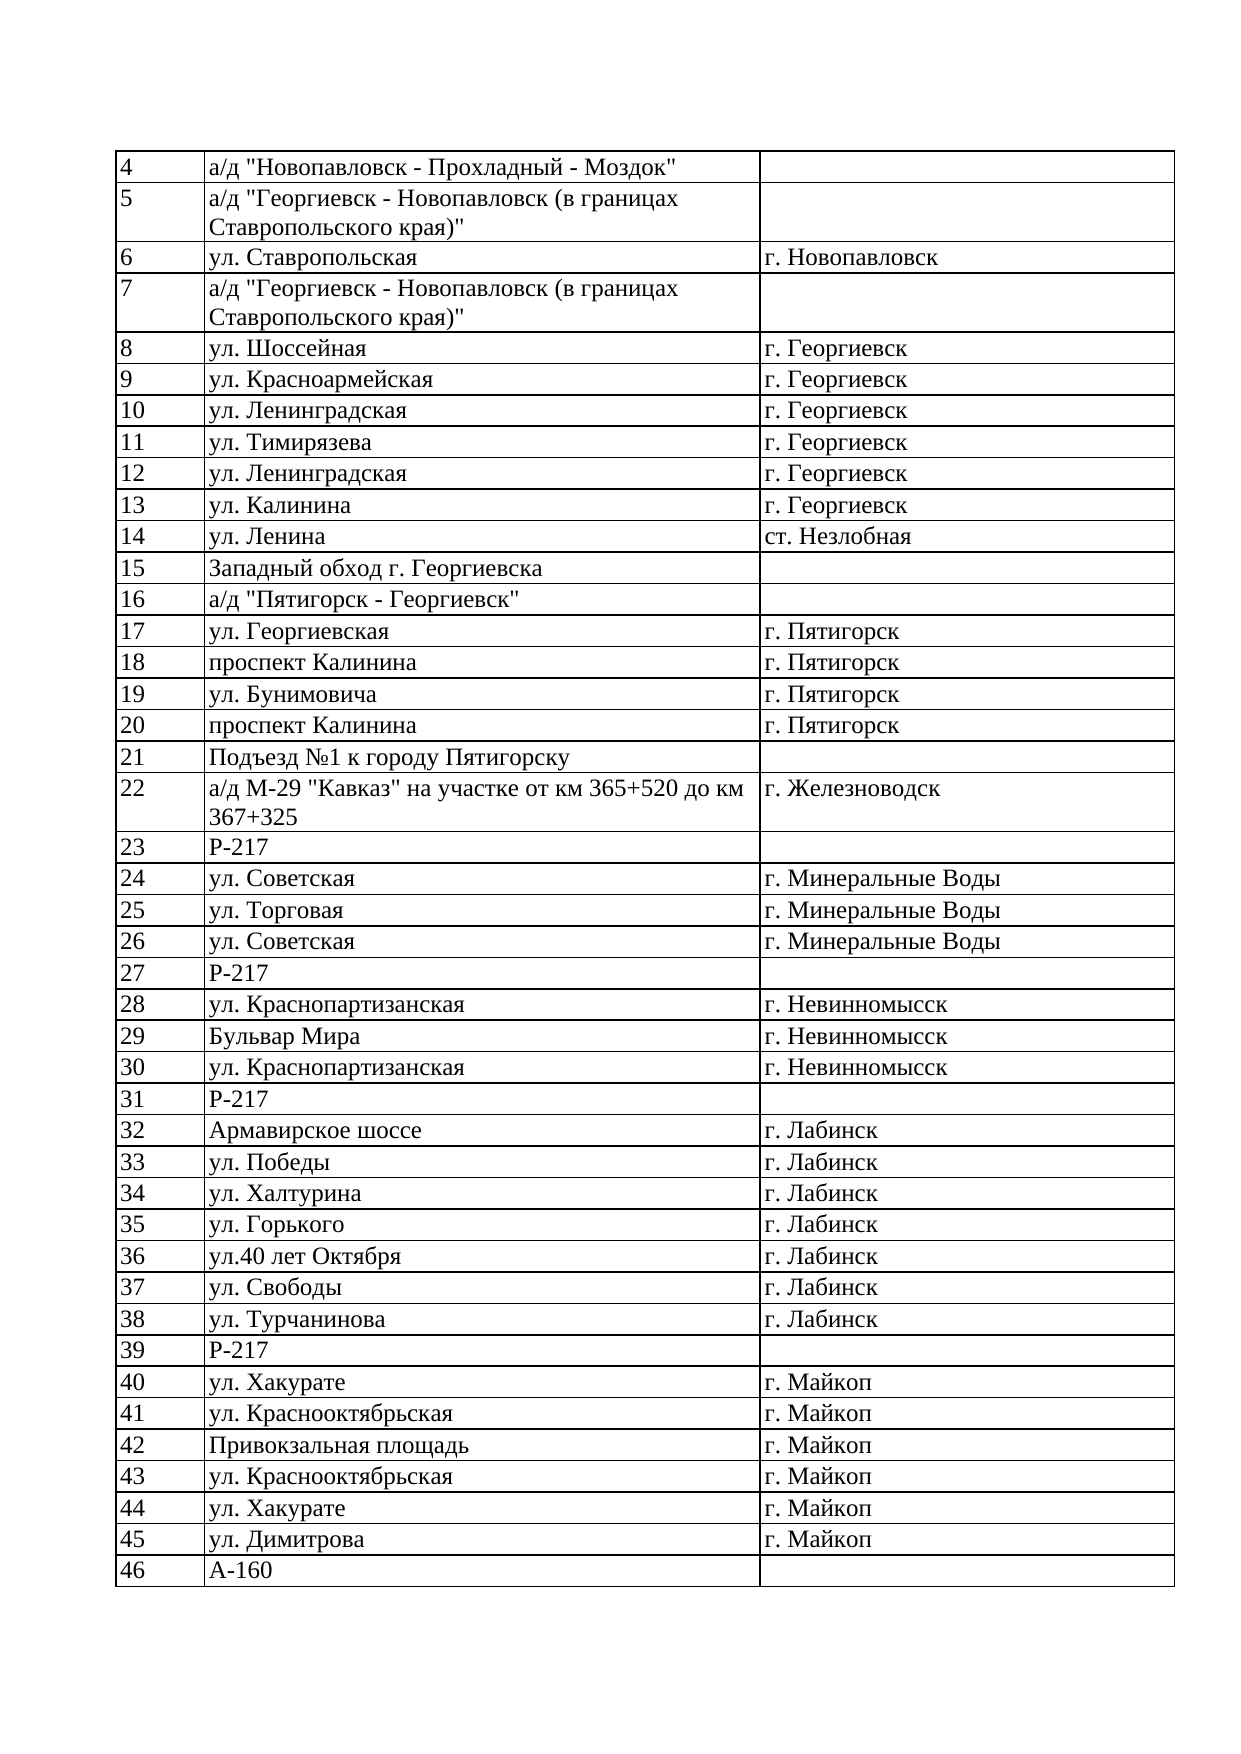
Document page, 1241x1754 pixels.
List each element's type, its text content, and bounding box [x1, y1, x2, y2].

table_cell ул. Димитрова [205, 1524, 759, 1554]
table_cell ул. Хакурате [205, 1493, 759, 1523]
table_cell ул. Свободы [205, 1273, 759, 1302]
table_cell [761, 742, 1174, 771]
table_cell [761, 1084, 1174, 1114]
table_cell а/д "Георгиевск - Новопавловск (в границах Ставропольского края)" [205, 274, 759, 331]
table_cell [761, 553, 1174, 583]
table_cell 18 [117, 647, 204, 677]
table_cell г. Георгиевск [761, 396, 1174, 425]
table_cell г. Майкоп [761, 1367, 1174, 1397]
table_cell ул. Хакурате [205, 1367, 759, 1397]
table_cell 13 [117, 490, 204, 520]
table_cell 23 [117, 832, 204, 862]
table_cell Привокзальная площадь [205, 1430, 759, 1460]
table_cell ул. Турчанинова [205, 1304, 759, 1334]
table_cell 40 [117, 1367, 204, 1397]
table_cell [761, 832, 1174, 862]
table_cell ул. Победы [205, 1147, 759, 1177]
table_cell проспект Калинина [205, 647, 759, 677]
table_cell ул. Краснопартизанская [205, 1052, 759, 1082]
table_cell ул. Горького [205, 1210, 759, 1239]
table_cell 9 [117, 364, 204, 394]
table_cell г. Новопавловск [761, 242, 1174, 272]
table_cell г. Майкоп [761, 1524, 1174, 1554]
table_cell г. Георгиевск [761, 333, 1174, 362]
table_cell а/д "Георгиевск - Новопавловск (в границах Ставропольского края)" [205, 183, 759, 241]
table_cell 27 [117, 958, 204, 988]
table_cell Армавирское шоссе [205, 1115, 759, 1145]
table_cell ул. Торговая [205, 895, 759, 925]
table_cell 39 [117, 1336, 204, 1365]
table_cell 14 [117, 521, 204, 551]
table_cell Бульвар Мира [205, 1021, 759, 1051]
table_cell 31 [117, 1084, 204, 1114]
table_cell 10 [117, 396, 204, 425]
table_cell [761, 152, 1174, 181]
table_cell ул. Бунимовича [205, 679, 759, 708]
table_cell 29 [117, 1021, 204, 1051]
table_cell г. Невинномысск [761, 1021, 1174, 1051]
table_cell 32 [117, 1115, 204, 1145]
table_cell 37 [117, 1273, 204, 1302]
table_cell 17 [117, 616, 204, 646]
table_cell ул. Халтурина [205, 1178, 759, 1208]
table_cell ул. Краснооктябрьская [205, 1461, 759, 1491]
table_cell 11 [117, 427, 204, 457]
table_cell а/д "Пятигорск - Георгиевск" [205, 584, 759, 614]
table_cell 38 [117, 1304, 204, 1334]
table_cell ул.40 лет Октября [205, 1241, 759, 1271]
table_cell 22 [117, 773, 204, 831]
table_cell 28 [117, 990, 204, 1019]
table_cell ул. Ленинградская [205, 396, 759, 425]
table_cell г. Железноводск [761, 773, 1174, 831]
table_cell ул. Ленинградская [205, 458, 759, 488]
table_cell ул. Ставропольская [205, 242, 759, 272]
table_cell г. Лабинск [761, 1147, 1174, 1177]
table_cell ул. Краснооктябрьская [205, 1398, 759, 1428]
table_cell 41 [117, 1398, 204, 1428]
table_cell Подъезд №1 к городу Пятигорску [205, 742, 759, 771]
table_cell Р-217 [205, 958, 759, 988]
table_cell а/д М-29 "Кавказ" на участке от км 365+520 до км 367+325 [205, 773, 759, 831]
table_cell г. Минеральные Воды [761, 864, 1174, 893]
table_cell г. Георгиевск [761, 458, 1174, 488]
table_cell 12 [117, 458, 204, 488]
table_cell проспект Калинина [205, 710, 759, 740]
table_cell [761, 1336, 1174, 1365]
table_cell г. Георгиевск [761, 427, 1174, 457]
table_cell г. Невинномысск [761, 990, 1174, 1019]
table_cell 21 [117, 742, 204, 771]
table_cell 20 [117, 710, 204, 740]
table_cell 15 [117, 553, 204, 583]
table_cell 16 [117, 584, 204, 614]
table_cell 46 [117, 1556, 204, 1586]
table_cell а/д "Новопавловск - Прохладный - Моздок" [205, 152, 759, 181]
table_cell г. Пятигорск [761, 616, 1174, 646]
table_cell 35 [117, 1210, 204, 1239]
table_cell 30 [117, 1052, 204, 1082]
table_cell г. Минеральные Воды [761, 895, 1174, 925]
table_cell ул. Георгиевская [205, 616, 759, 646]
table_cell г. Майкоп [761, 1430, 1174, 1460]
table_cell ул. Тимирязева [205, 427, 759, 457]
table_cell г. Георгиевск [761, 490, 1174, 520]
table_cell ул. Калинина [205, 490, 759, 520]
table_cell [761, 183, 1174, 241]
table_cell ул. Красноармейская [205, 364, 759, 394]
table_cell [761, 274, 1174, 331]
table_cell ул. Советская [205, 927, 759, 956]
table_cell 5 [117, 183, 204, 241]
table_cell А-160 [205, 1556, 759, 1586]
table_cell г. Пятигорск [761, 710, 1174, 740]
table_cell г. Лабинск [761, 1178, 1174, 1208]
table_cell 42 [117, 1430, 204, 1460]
table_cell г. Лабинск [761, 1241, 1174, 1271]
table_cell ул. Ленина [205, 521, 759, 551]
table_cell 34 [117, 1178, 204, 1208]
table_cell 43 [117, 1461, 204, 1491]
table_cell 7 [117, 274, 204, 331]
table_cell 4 [117, 152, 204, 181]
table_cell Западный обход г. Георгиевска [205, 553, 759, 583]
table_cell г. Лабинск [761, 1304, 1174, 1334]
table_cell г. Майкоп [761, 1461, 1174, 1491]
table_cell 6 [117, 242, 204, 272]
table_cell 36 [117, 1241, 204, 1271]
table_cell г. Пятигорск [761, 647, 1174, 677]
table_cell Р-217 [205, 1084, 759, 1114]
table_cell 33 [117, 1147, 204, 1177]
table_cell 44 [117, 1493, 204, 1523]
table_cell г. Майкоп [761, 1398, 1174, 1428]
table_cell ул. Советская [205, 864, 759, 893]
table_cell г. Лабинск [761, 1273, 1174, 1302]
table_cell ул. Краснопартизанская [205, 990, 759, 1019]
table_cell г. Лабинск [761, 1210, 1174, 1239]
table_cell 8 [117, 333, 204, 362]
table_cell ул. Шоссейная [205, 333, 759, 362]
table_cell 24 [117, 864, 204, 893]
table_cell [761, 1556, 1174, 1586]
table_cell Р-217 [205, 832, 759, 862]
table_cell г. Пятигорск [761, 679, 1174, 708]
table_cell [761, 958, 1174, 988]
table_cell 26 [117, 927, 204, 956]
table_cell г. Лабинск [761, 1115, 1174, 1145]
table_cell 25 [117, 895, 204, 925]
table_cell г. Невинномысск [761, 1052, 1174, 1082]
table_cell г. Минеральные Воды [761, 927, 1174, 956]
table_cell 19 [117, 679, 204, 708]
table_cell Р-217 [205, 1336, 759, 1365]
table_cell [761, 584, 1174, 614]
table_cell ст. Незлобная [761, 521, 1174, 551]
table_cell г. Майкоп [761, 1493, 1174, 1523]
table_cell 45 [117, 1524, 204, 1554]
table_cell г. Георгиевск [761, 364, 1174, 394]
